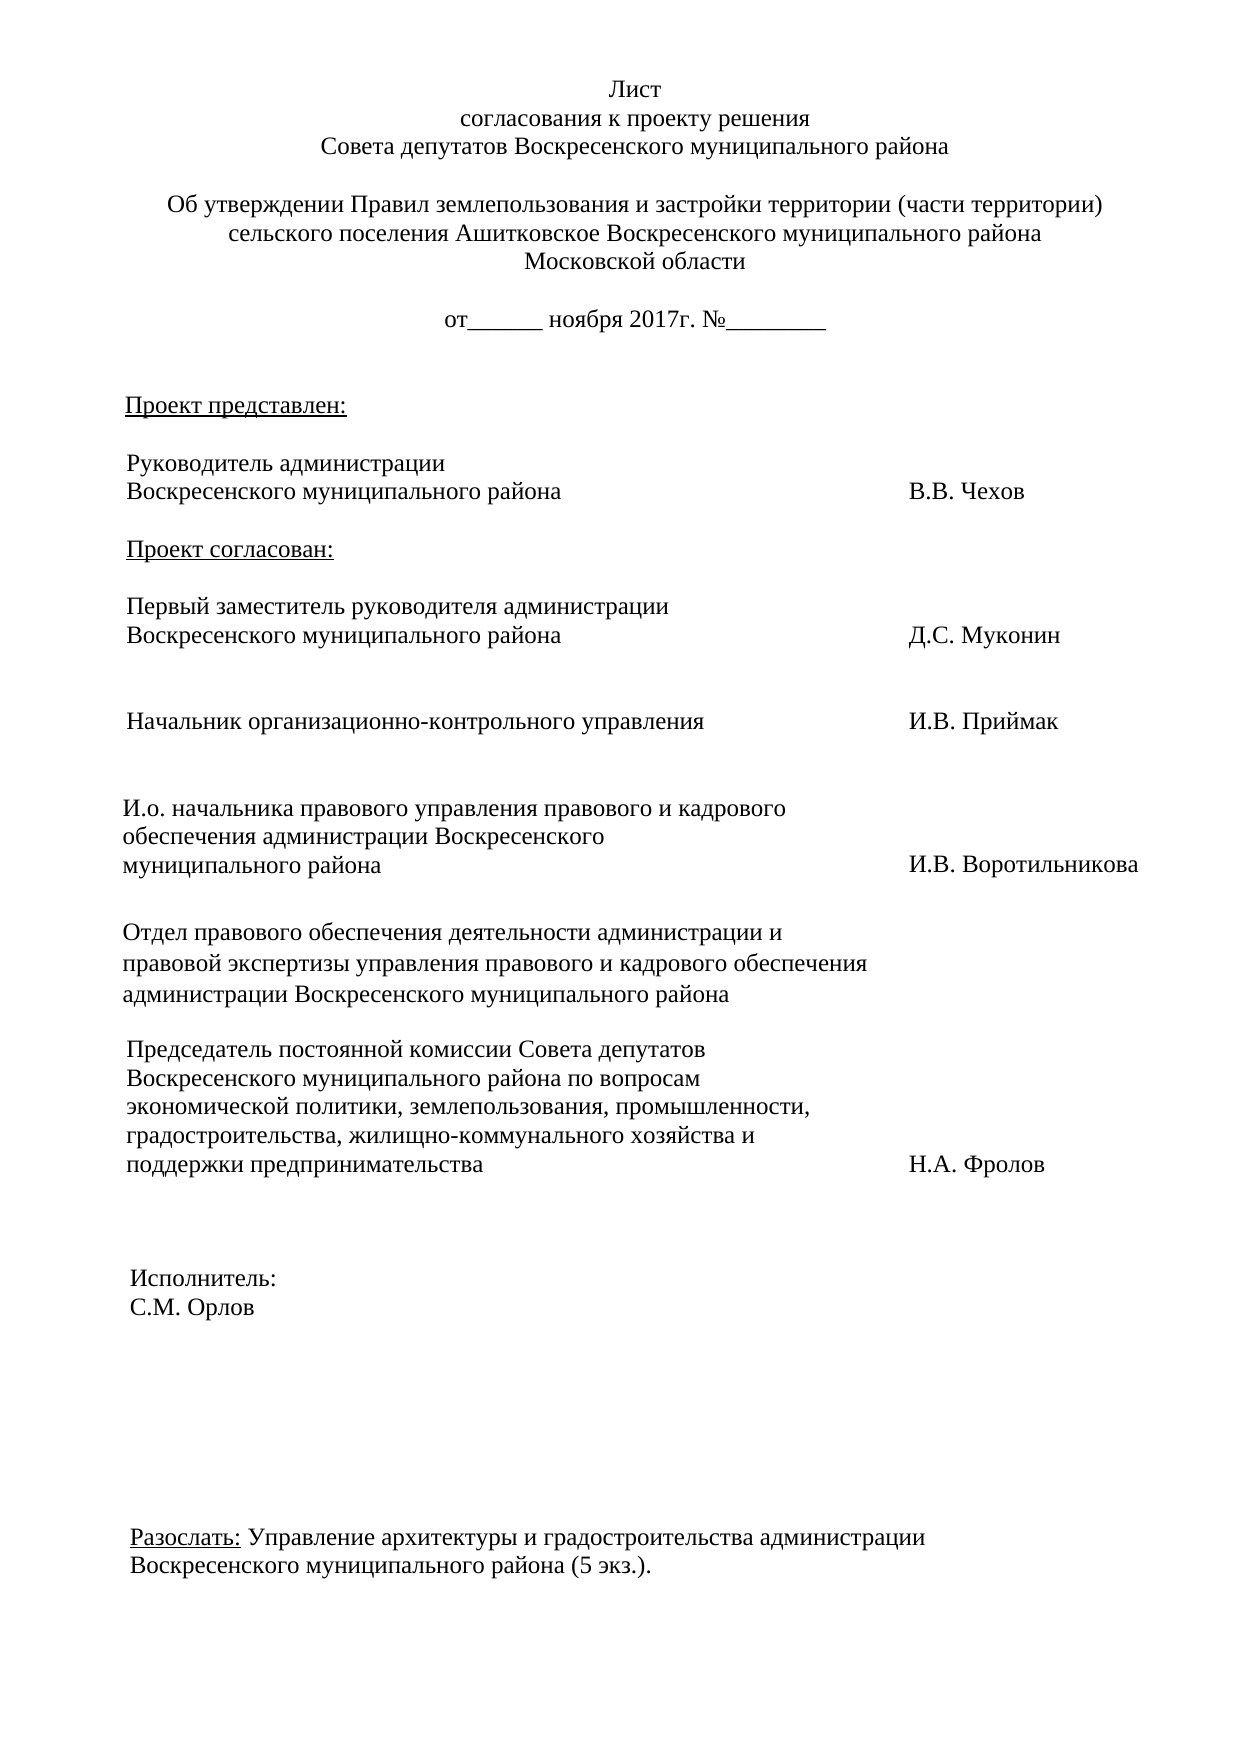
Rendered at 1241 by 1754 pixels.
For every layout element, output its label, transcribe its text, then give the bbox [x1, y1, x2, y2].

text Лист [118, 74, 1152, 103]
text Об утверждении Правил землепользования и застройки территории (части территории) сельского поселения Ашитковское Воскресенского муниципального района [118, 189, 1152, 246]
text Совета депутатов Воскресенского муниципального района [118, 131, 1152, 160]
title от______ ноября 2017г. №________ [118, 304, 1152, 333]
table_cell [89, 448, 1240, 1608]
table_header Проект представлен: [89, 390, 1240, 448]
text Московской области [118, 246, 1152, 275]
text согласования к проекту решения [118, 103, 1152, 131]
